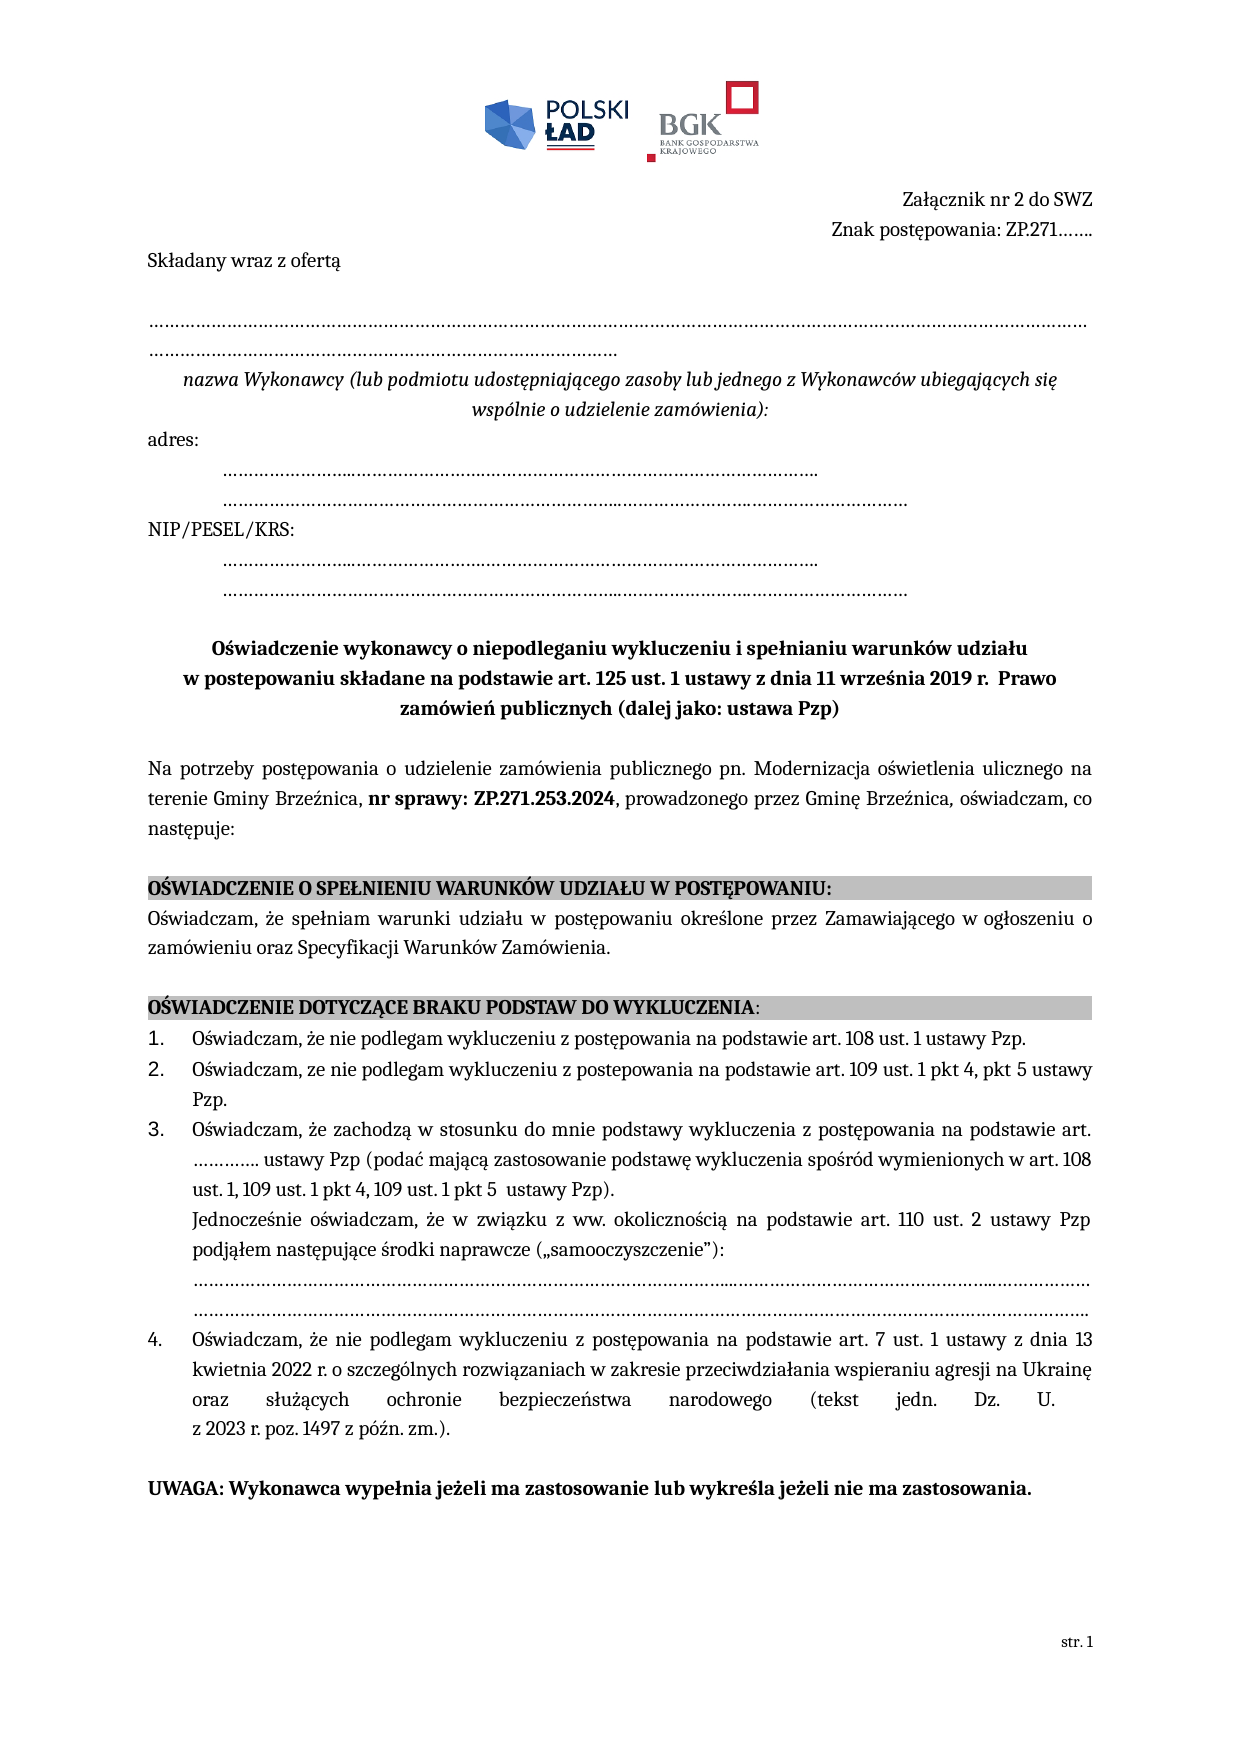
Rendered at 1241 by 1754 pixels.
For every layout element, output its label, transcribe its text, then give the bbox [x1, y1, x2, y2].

text UWAGA: Wykonawca wypełnia jeżeli ma zastosowanie lub wykreśla jeżeli nie ma zastosowania. [148, 1477, 1092, 1501]
text Oświadczenie wykonawcy o niepodleganiu wykluczeniu i spełnianiu warunków udziału w postepowaniu składane na podstawie art. 125 ust. 1 ustawy z dnia 11 września 2019 r. Prawo zamówień publicznych (dalej jako: ustawa Pzp) [148, 637, 1092, 721]
text OŚWIADCZENIE O SPEŁNIENIU WARUNKÓW UDZIAŁU W POSTĘPOWANIU: [148, 876, 1092, 900]
text ……………………..…………………….……………………………………………………….…………………………………………………………………..…………………….………………………… [221, 547, 1092, 601]
list Oświadczam, że nie podlegam wykluczeniu z postępowania na podstawie art. 7 ust. 1 ustawy z dnia 13 kwietnia 2022 r. o szczególnych rozwiązaniach w zakresie przeciwdziałania wspieraniu agresji na Ukrainę oraz służących ochronie bezpieczeństwa narodowego (tekst jedn. Dz. U. z 2023 r. poz. 1497 z późn. zm.). [148, 1327, 1092, 1441]
text Składany wraz z ofertą [148, 248, 1092, 272]
text ……………………………………………………………………………………………………………………………………………………………………………………………………………………………………………… [148, 308, 1092, 362]
text Oświadczam, że spełniam warunki udziału w postępowaniu określone przez Zamawiającego w ogłoszeniu o zamówieniu oraz Specyfikacji Warunków Zamówienia. [148, 906, 1092, 960]
text nazwa Wykonawcy (lub podmiotu udostępniającego zasoby lub jednego z Wykonawców ubiegających się wspólnie o udzielenie zamówienia): [148, 368, 1092, 422]
text ……………………..…………………….……………………………………………………….…………………………………………………………………..…………………….………………………… [221, 458, 1092, 512]
text NIP/PESEL/KRS: [148, 517, 1092, 541]
list Jednocześnie oświadczam, że w związku z ww. okolicznością na podstawie art. 110 ust. 2 ustawy Pzp podjąłem następujące środki naprawcze („samooczyszczenie”): [192, 1208, 1092, 1262]
text Na potrzeby postępowania o udzielenie zamówienia publicznego pn. Modernizacja oświetlenia ulicznego na terenie Gminy Brzeźnica, nr sprawy: ZP.271.253.2024, prowadzonego przez Gminę Brzeźnica, oświadczam, co następuje: [148, 757, 1092, 840]
text adres: [148, 428, 1092, 452]
list Oświadczam, że nie podlegam wykluczeniu z postępowania na podstawie art. 108 ust. 1 ustawy Pzp. [148, 1026, 1092, 1051]
list Oświadczam, że zachodzą w stosunku do mnie podstawy wykluczenia z postępowania na podstawie art. …………. ustawy Pzp (podać mającą zastosowanie podstawę wykluczenia spośród wymienionych w art. 108 ust. 1, 109 ust. 1 pkt 4, 109 ust. 1 pkt 5 ustawy Pzp). [148, 1117, 1092, 1202]
list Oświadczam, ze nie podlegam wykluczeniu z postepowania na podstawie art. 109 ust. 1 pkt 4, pkt 5 ustawy Pzp. [148, 1057, 1092, 1111]
text OŚWIADCZENIE DOTYCZĄCE BRAKU PODSTAW DO WYKLUCZENIA: [148, 996, 1092, 1020]
list …………………………………………………………………………………………...…………………………………………..……………… ………………………………………………………………………………………………………………………………………………………. [192, 1268, 1092, 1321]
